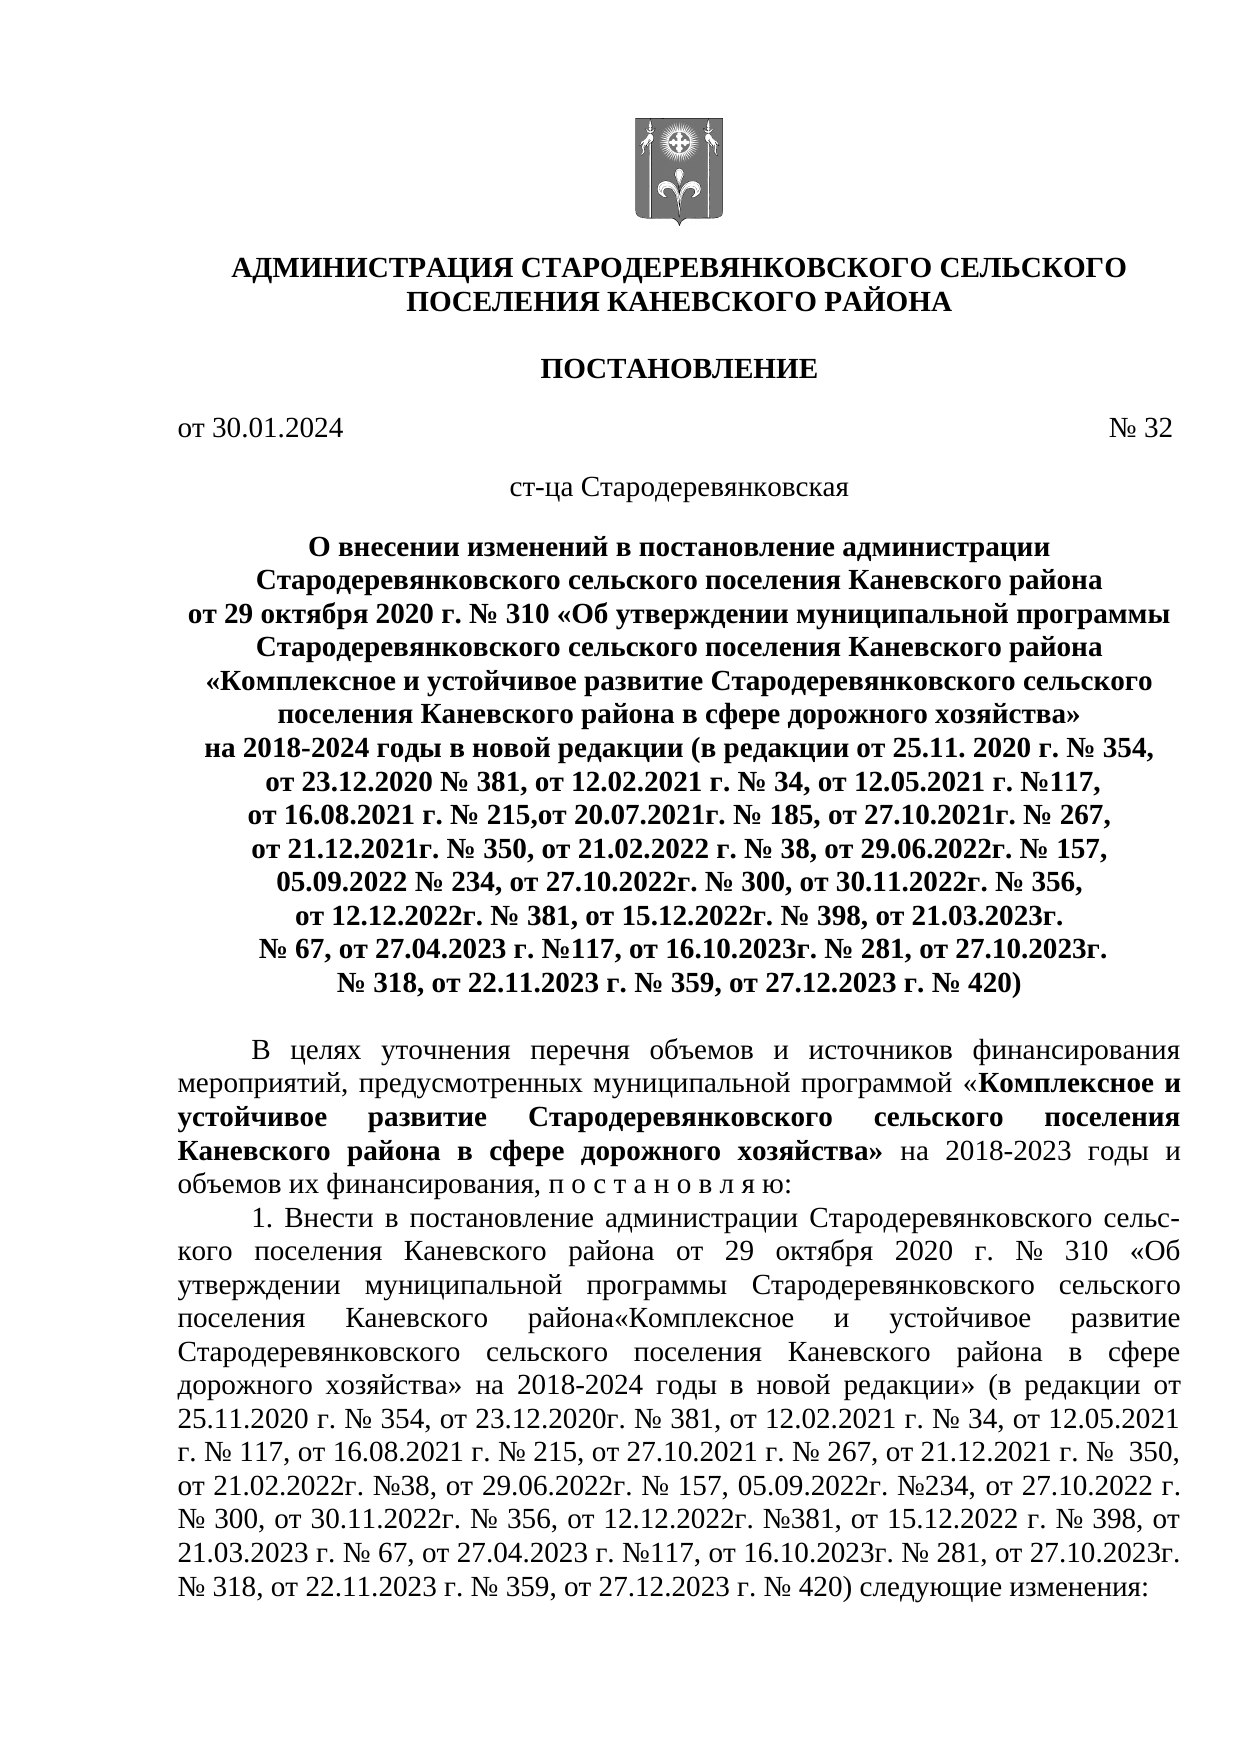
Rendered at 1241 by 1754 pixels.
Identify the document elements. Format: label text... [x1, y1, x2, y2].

subtitle «Комплексное и устойчивое развитие Стародеревянковского сельского поселения Каневского района в сфере дорожного хозяйства» [177, 663, 1181, 730]
text О внесении изменений в постановление администрации Стародеревянковского сельского поселения Каневского района [177, 529, 1181, 596]
text ПОСТАНОВЛЕНИЕ [177, 351, 1181, 384]
text от 21.12.2021г. № 350, от 21.02.2022 г. № 38, от 29.06.2022г. № 157, [177, 831, 1181, 864]
text ст-ца Стародеревянковская [177, 469, 1181, 503]
text 1. Внести в постановление администрации Стародеревянковского сельс- кого поселения Каневского района от 29 октября 2020 г. № 310 «Об утверждении муниципальной программы Стародеревянковского сельского поселения Каневского района«Комплексное и устойчивое развитие Стародеревянковского сельского поселения Каневского района в сфере дорожного хозяйства» на 2018-2024 годы в новой редакции» (в редакции от 25.11.2020 г. № 354, от 23.12.2020г. № 381, от 12.02.2021 г. № 34, от 12.05.2021 г. № 117, от 16.08.2021 г. № 215, от 27.10.2021 г. № 267, от 21.12.2021 г. № 350, от 21.02.2022г. №38, от 29.06.2022г. № 157, 05.09.2022г. №234, от 27.10.2022 г. № 300, от 30.11.2022г. № 356, от 12.12.2022г. №381, от 15.12.2022 г. № 398, от 21.03.2023 г. № 67, от 27.04.2023 г. №117, от 16.10.2023г. № 281, от 27.10.2023г. № 318, от 22.11.2023 г. № 359, от 27.12.2023 г. № 420) следующие изменения: [177, 1200, 1181, 1602]
text на 2018-2024 годы в новой редакции (в редакции от 25.11. 2020 г. № 354, [177, 730, 1181, 764]
text от 16.08.2021 г. № 215,от 20.07.2021г. № 185, от 27.10.2021г. № 267, [177, 797, 1181, 831]
text от 12.12.2022г. № 381, от 15.12.2022г. № 398, от 21.03.2023г. [177, 898, 1181, 931]
picture [635, 118, 723, 225]
text № 318, от 22.11.2023 г. № 359, от 27.12.2023 г. № 420) [177, 965, 1181, 998]
text от 23.12.2020 № 381, от 12.02.2021 г. № 34, от 12.05.2021 г. №117, [177, 764, 1181, 797]
text от 30.01.2024 № 32 [177, 410, 1181, 444]
text 05.09.2022 № 234, от 27.10.2022г. № 300, от 30.11.2022г. № 356, [177, 864, 1181, 898]
text АДМИНИСТРАЦИЯ СТАРОДЕРЕВЯНКОВСКОГО СЕЛЬСКОГО ПОСЕЛЕНИЯ КАНЕВСКОГО РАЙОНА [177, 250, 1181, 317]
text № 67, от 27.04.2023 г. №117, от 16.10.2023г. № 281, от 27.10.2023г. [177, 931, 1181, 965]
subtitle В целях уточнения перечня объемов и источников финансирования мероприятий, предусмотренных муниципальной программой «Комплексное и устойчивое развитие Стародеревянковского сельского поселения Каневского района в сфере дорожного хозяйства» на 2018-2023 годы и объемов их финансирования, п о с т а н о в л я ю: [177, 1032, 1181, 1200]
subtitle от 29 октября 2020 г. № 310 «Об утверждении муниципальной программы Стародеревянковского сельского поселения Каневского района [177, 596, 1181, 663]
